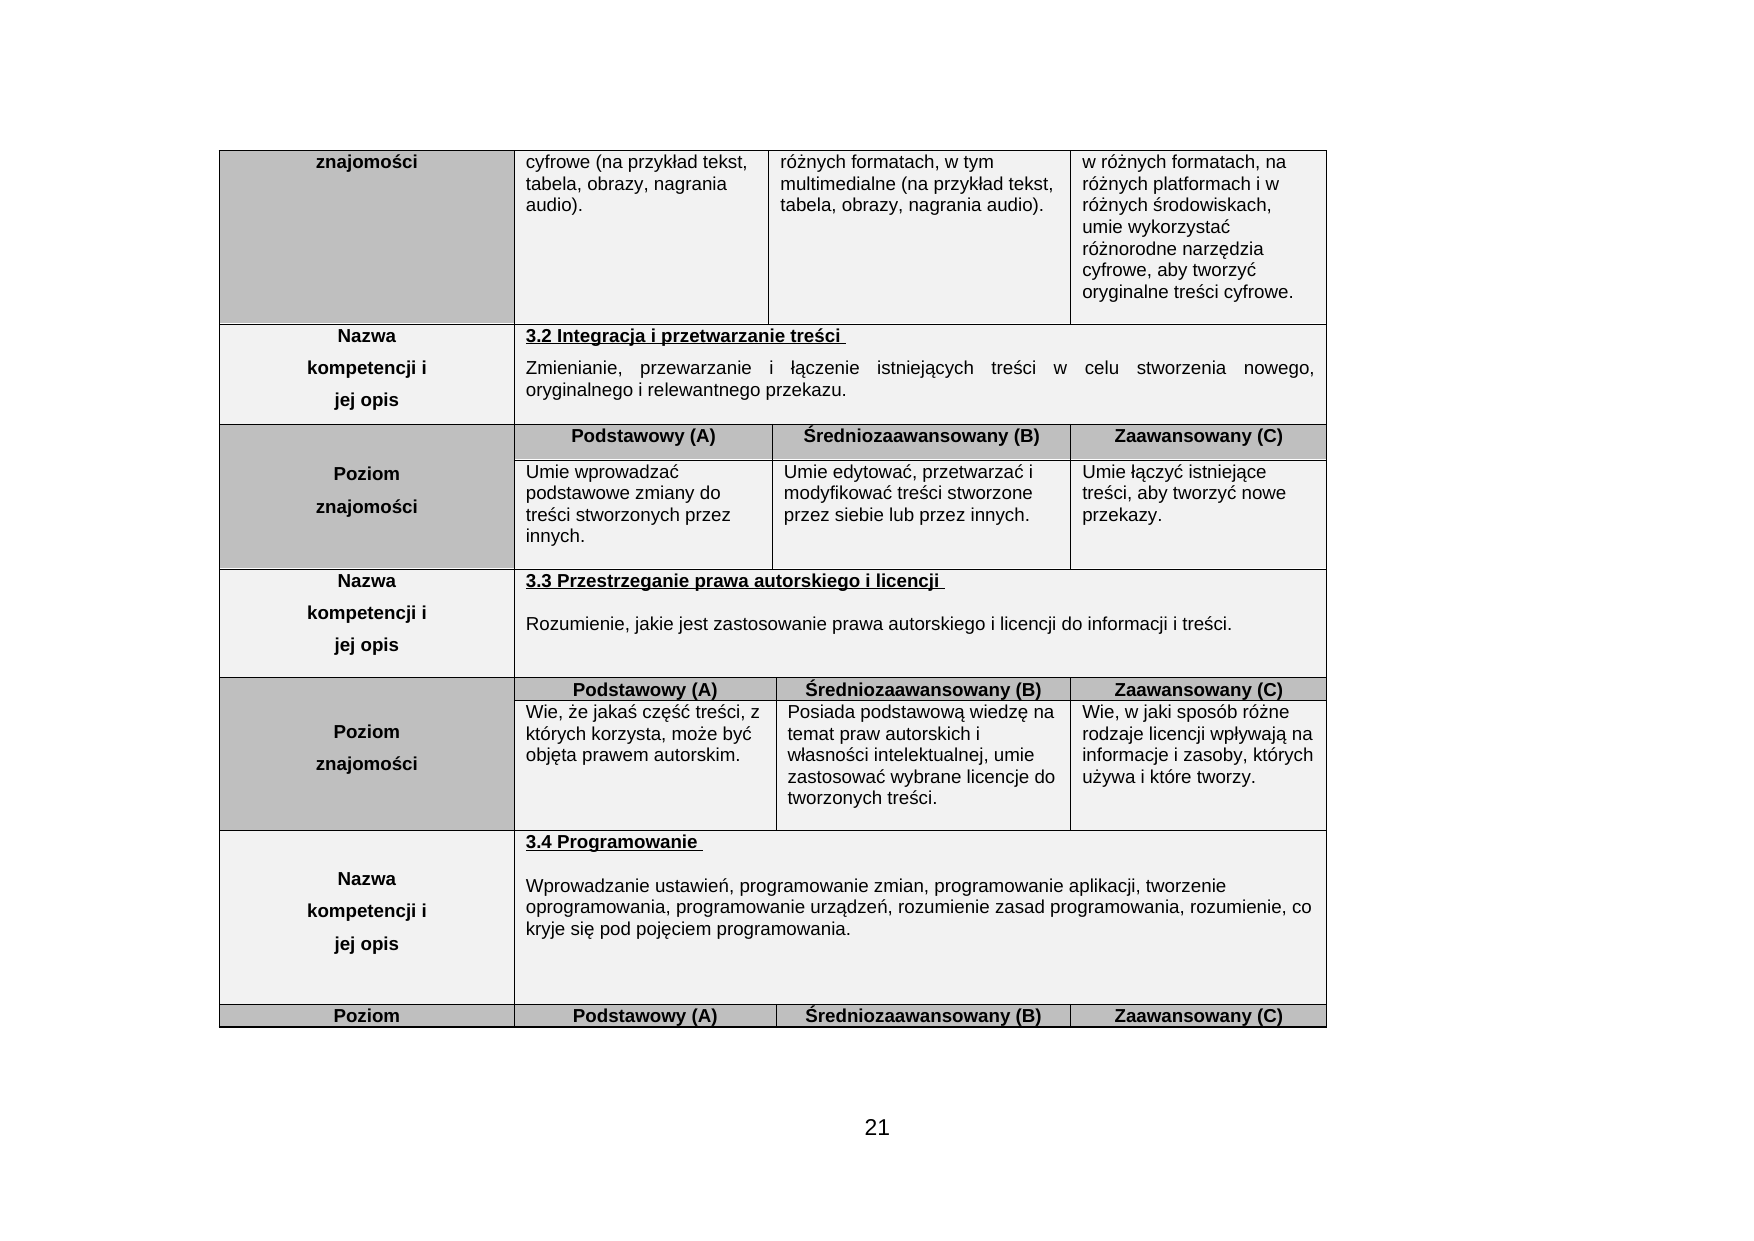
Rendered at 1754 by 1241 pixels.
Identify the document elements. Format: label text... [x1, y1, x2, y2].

table_cell Posiada podstawową wiedzę na temat praw autorskich i własności intelektualnej, umie zastosować wybrane licencje do tworzonych treści. [777, 701, 1070, 830]
table_cell Nazwa kompetencji i jej opis [220, 570, 514, 677]
table_cell Nazwa kompetencji i jej opis [220, 325, 514, 424]
table_cell Umie edytować, przetwarzać i modyfikować treści stworzone przez siebie lub przez innych. [773, 461, 1070, 568]
table_cell Poziom znajomości [220, 1005, 514, 1026]
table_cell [1071, 151, 1326, 323]
table_cell Zaawansowany (C) [1071, 1005, 1326, 1026]
table_cell Zaawansowany (C) [1071, 425, 1326, 459]
table_cell Umie łączyć istniejące treści, aby tworzyć nowe przekazy. [1071, 461, 1326, 568]
table_cell Umie wprowadzać podstawowe zmiany do treści stworzonych przez innych. [515, 461, 772, 568]
table_cell Podstawowy (A) [515, 678, 776, 700]
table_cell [769, 151, 1070, 323]
table_cell Zaawansowany (C) [1071, 678, 1326, 700]
table_cell 3.2 Integracja i przetwarzanie treści Zmienianie, przewarzanie i łączenie istniejących treści w celu stworzenia nowego, oryginalnego i relewantnego przekazu. [515, 325, 1326, 424]
table_cell Wie, w jaki sposób różne rodzaje licencji wpływają na informacje i zasoby, których używa i które tworzy. [1071, 701, 1326, 830]
table_cell Poziom znajomości [220, 425, 514, 568]
table_cell 3.3 Przestrzeganie prawa autorskiego i licencji Rozumienie, jakie jest zastosowanie prawa autorskiego i licencji do informacji i treści. [515, 570, 1326, 677]
table_cell Podstawowy (A) [515, 425, 772, 459]
table_cell Nazwa kompetencji i jej opis [220, 831, 514, 1004]
table_cell Średniozaawansowany (B) [777, 1005, 1070, 1026]
table_cell Podstawowy (A) [515, 1005, 776, 1026]
table_cell Średniozaawansowany (B) [773, 425, 1070, 459]
table_cell Średniozaawansowany (B) [777, 678, 1070, 700]
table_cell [515, 151, 768, 323]
table_cell 3.4 Programowanie Wprowadzanie ustawień, programowanie zmian, programowanie aplikacji, tworzenie oprogramowania, programowanie urządzeń, rozumienie zasad programowania, rozumienie, co kryje się pod pojęciem programowania. [515, 831, 1326, 1004]
table_cell Wie, że jakaś część treści, z których korzysta, może być objęta prawem autorskim. [515, 701, 776, 830]
table_cell Poziom znajomości [220, 678, 514, 830]
